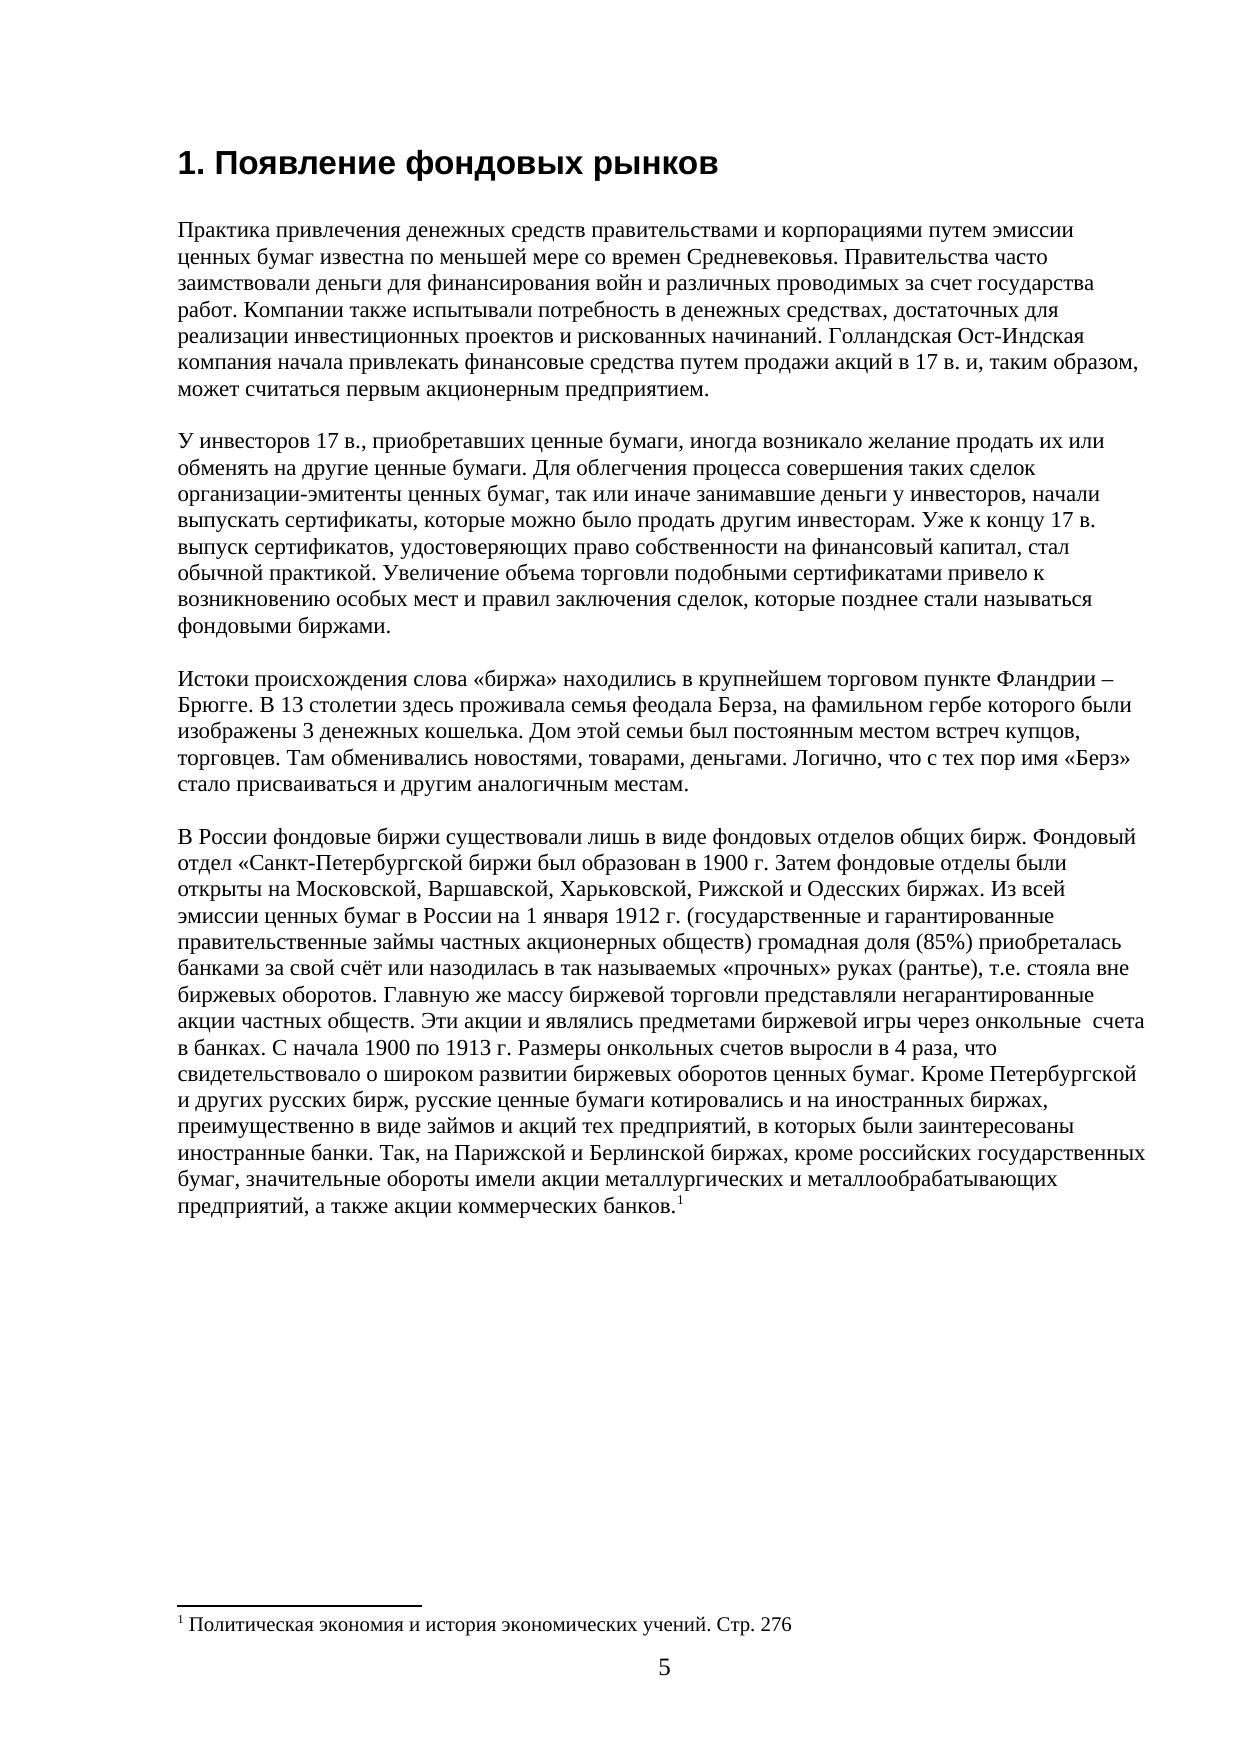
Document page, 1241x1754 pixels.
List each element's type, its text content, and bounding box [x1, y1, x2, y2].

text Практика привлечения денежных средств правительствами и корпорациями путем эмиссии ценных бумаг известна по меньшей мере со времен Средневековья. Правительства часто заимствовали деньги для финансирования войн и различных проводимых за счет государства работ. Компании также испытывали потребность в денежных средствах, достаточных для реализации инвестиционных проектов и рискованных начинаний. Голландская Ост-Индская компания начала привлекать финансовые средства путем продажи акций в 17 в. и, таким образом, может считаться первым акционерным предприятием. [177, 217, 1152, 401]
subtitle 1. Появление фондовых рынков [177, 143, 1152, 182]
text В России фондовые биржи существовали лишь в виде фондовых отделов общих бирж. Фондовый отдел «Санкт-Петербургской биржи был образован в 1900 г. Затем фондовые отделы были открыты на Московской, Варшавской, Харьковской, Рижской и Одесских биржах. Из всей эмиссии ценных бумаг в России на 1 января 1912 г. (государственные и гарантированные правительственные займы частных акционерных обществ) громадная доля (85%) приобреталась банками за свой счёт или назодилась в так называемых «прочных» руках (рантье), т.е. стояла вне биржевых оборотов. Главную же массу биржевой торговли представляли негарантированные акции частных обществ. Эти акции и являлись предметами биржевой игры через онкольные счета в банках. С начала 1900 по 1913 г. Размеры онкольных счетов выросли в 4 раза, что свидетельствовало о широком развитии биржевых оборотов ценных бумаг. Кроме Петербургской и других русских бирж, русские ценные бумаги котировались и на иностранных биржах, преимущественно в виде займов и акций тех предприятий, в которых были заинтересованы иностранные банки. Так, на Парижской и Берлинской биржах, кроме российских государственных бумаг, значительные обороты имели акции металлургических и металлообрабатывающих предприятий, а также акции коммерческих банков. [177, 823, 1152, 1218]
text У инвесторов 17 в., приобретавших ценные бумаги, иногда возникало желание продать их или обменять на другие ценные бумаги. Для облегчения процесса совершения таких сделок организации-эмитенты ценных бумаг, так или иначе занимавшие деньги у инвесторов, начали выпускать сертификаты, которые можно было продать другим инвесторам. Уже к концу 17 в. выпуск сертификатов, удостоверяющих право собственности на финансовый капитал, стал обычной практикой. Увеличение объема торговли подобными сертификатами привело к возникновению особых мест и правил заключения сделок, которые позднее стали называться фондовыми биржами. [177, 427, 1152, 638]
text Истоки происхождения слова «биржа» находились в крупнейшем торговом пункте Фландрии – Брюгге. В 13 столетии здесь проживала семья феодала Берза, на фамильном гербе которого были изображены 3 денежных кошелька. Дом этой семьи был постоянным местом встреч купцов, торговцев. Там обменивались новостями, товарами, деньгами. Логично, что с тех пор имя «Берз» стало присваиваться и другим аналогичным местам. [177, 664, 1152, 796]
